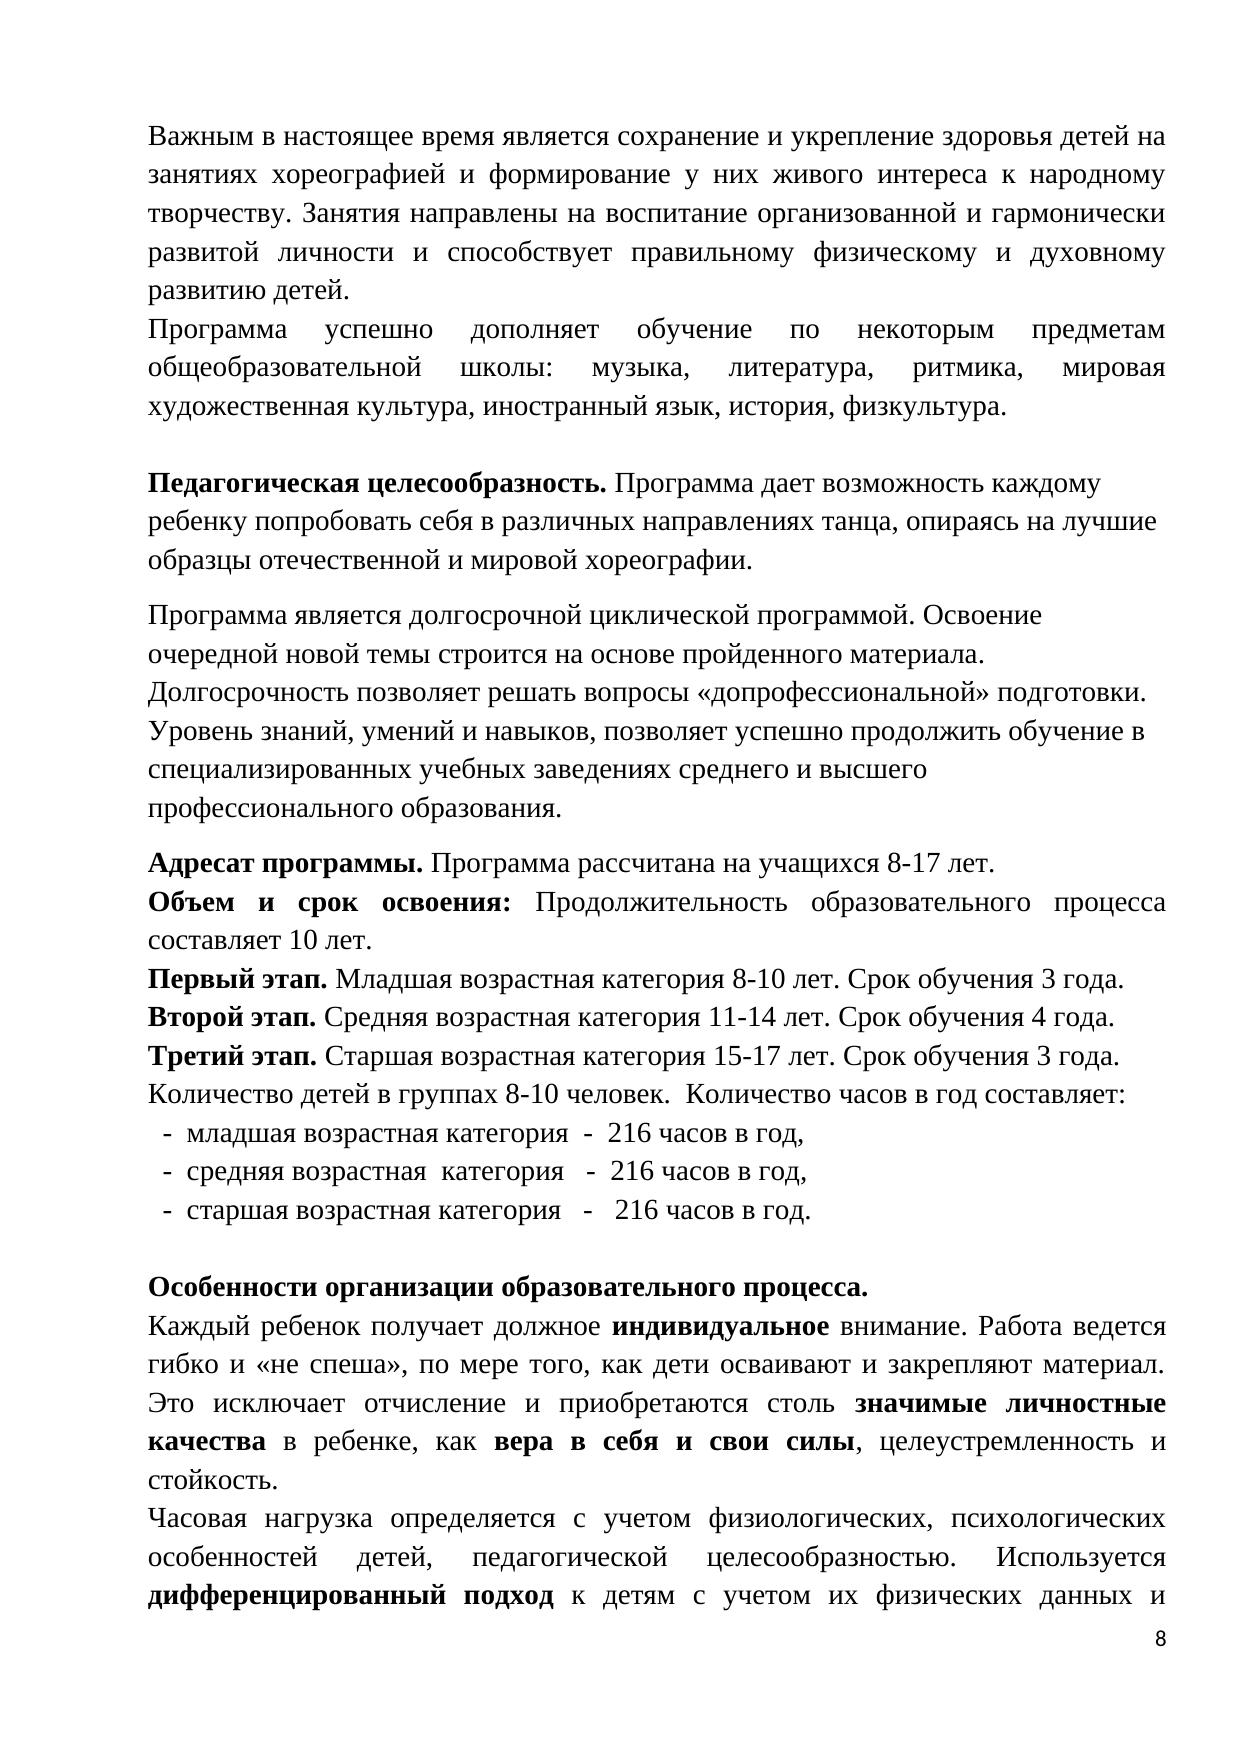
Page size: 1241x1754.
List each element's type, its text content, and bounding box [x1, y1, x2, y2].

text Программа является долгосрочной циклической программой. Освоение очередной новой темы строится на основе пройденного материала. Долгосрочность позволяет решать вопросы «допрофессиональной» подготовки. Уровень знаний, умений и навыков, позволяет успешно продолжить обучение в специализированных учебных заведениях среднего и высшего профессионального образования. [148, 597, 1167, 823]
text Педагогическая целесообразность. Программа дает возможность каждому ребенку попробовать себя в различных направлениях танца, опираясь на лучшие образцы отечественной и мировой хореографии. [148, 465, 1167, 576]
text - младшая возрастная категория - 216 часов в год, [148, 1115, 1167, 1148]
text Объем и срок освоения: Продолжительность образовательного процесса составляет 10 лет. [148, 884, 1167, 956]
text Количество детей в группах 8-10 человек. Количество часов в год составляет: [148, 1076, 1167, 1110]
text Важным в настоящее время является сохранение и укрепление здоровья детей на занятиях хореографией и формирование у них живого интереса к народному творчеству. Занятия направлены на воспитание организованной и гармонически развитой личности и способствует правильному физическому и духовному развитию детей. [148, 118, 1167, 306]
text Третий этап. Старшая возрастная категория 15-17 лет. Срок обучения 3 года. [148, 1038, 1167, 1071]
text - старшая возрастная категория - 216 часов в год. [148, 1192, 1167, 1226]
text Программа успешно дополняет обучение по некоторым предметам общеобразовательной школы: музыка, литература, ритмика, мировая художественная культура, иностранный язык, история, физкультура. [148, 311, 1167, 421]
text Каждый ребенок получает должное индивидуальное внимание. Работа ведется гибко и «не спеша», по мере того, как дети осваивают и закрепляют материал. Это исключает отчисление и приобретаются столь значимые личностные качества в ребенке, как вера в себя и свои силы, целеустремленность и стойкость. [148, 1308, 1167, 1495]
text Особенности организации образовательного процесса. [148, 1269, 1167, 1303]
text - средняя возрастная категория - 216 часов в год, [148, 1153, 1167, 1187]
text Первый этап. Младшая возрастная категория 8-10 лет. Срок обучения 3 года. [148, 961, 1167, 994]
text Адресат программы. Программа рассчитана на учащихся 8-17 лет. [148, 845, 1167, 879]
text Второй этап. Средняя возрастная категория 11-14 лет. Срок обучения 4 года. [148, 999, 1167, 1033]
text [148, 1500, 1167, 1611]
